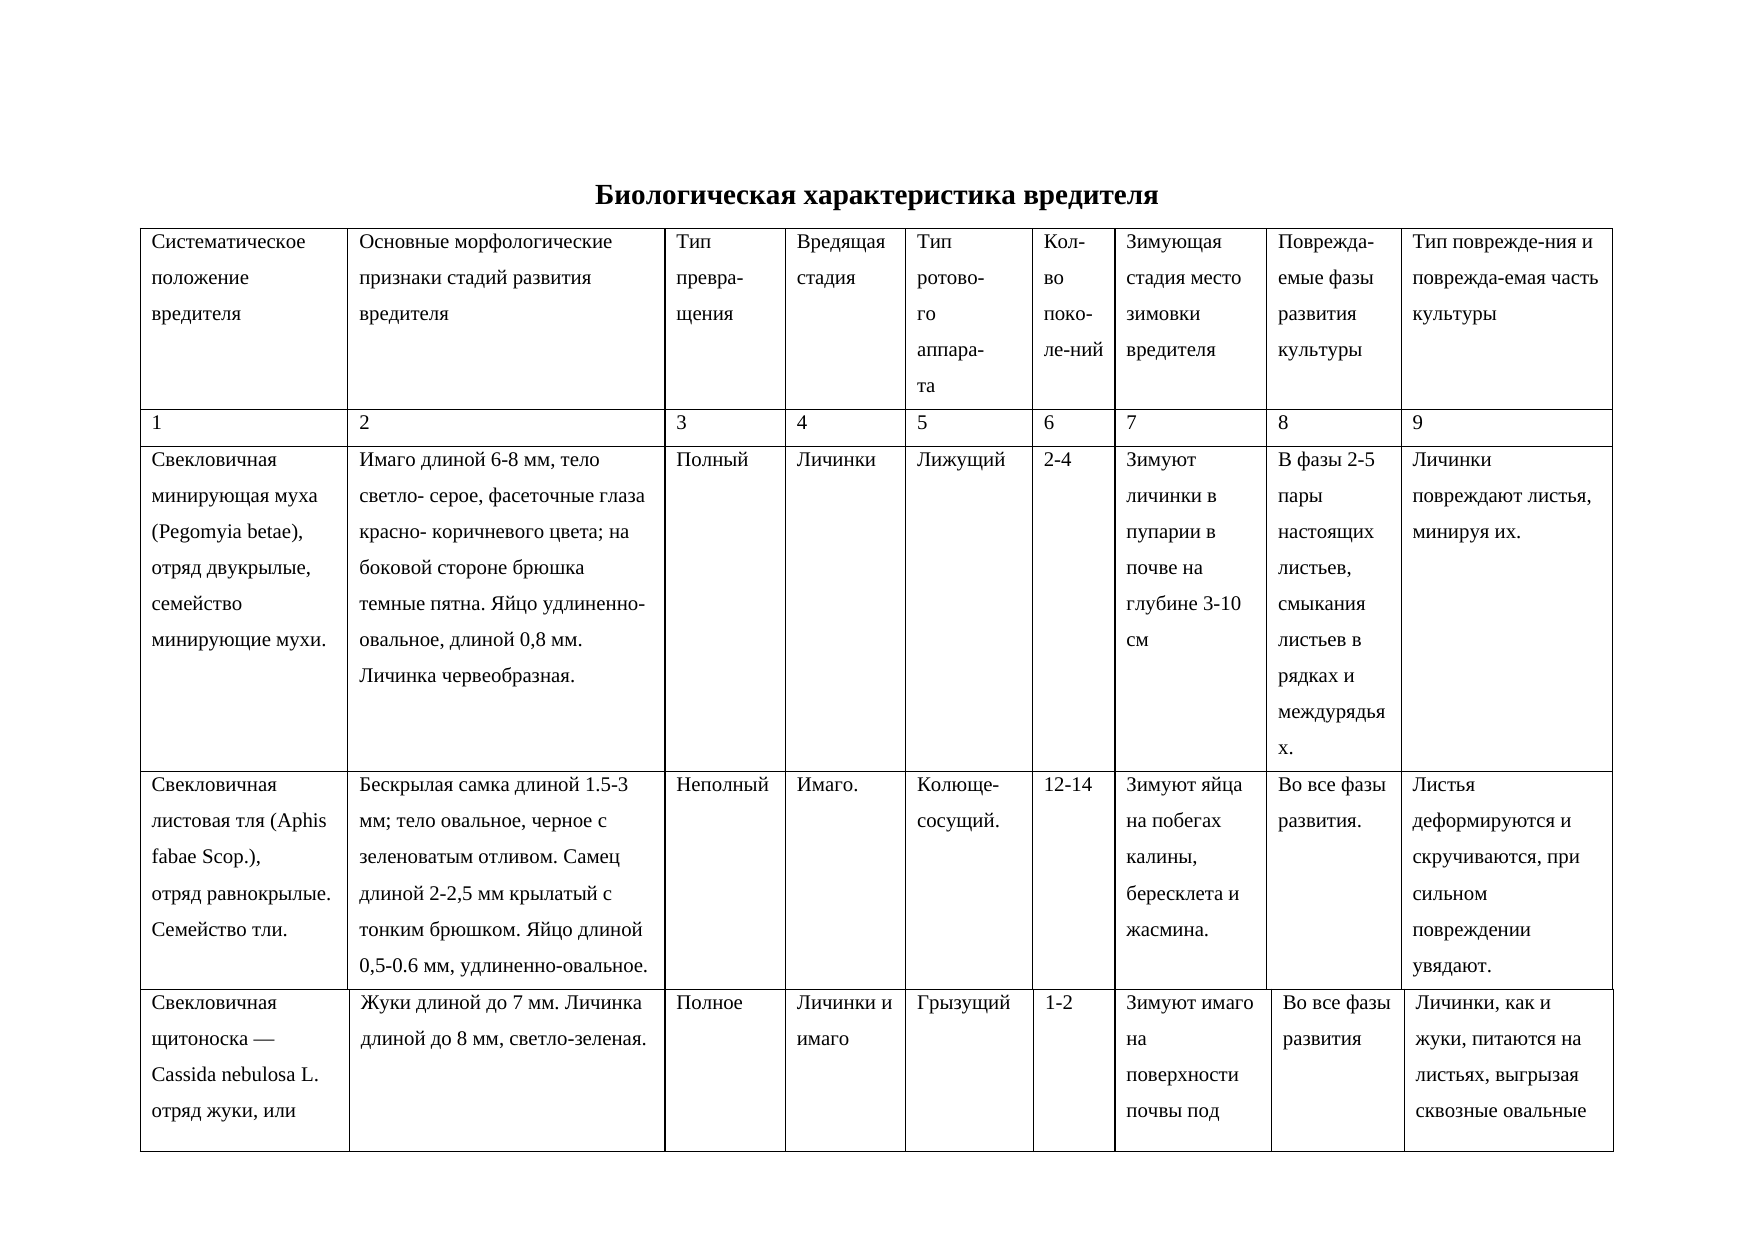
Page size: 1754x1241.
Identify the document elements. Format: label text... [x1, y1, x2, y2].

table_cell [350, 990, 664, 1151]
table_cell Лижущий [906, 447, 1032, 771]
table_header Кол-во поко- ле-ний [1033, 229, 1114, 409]
table_header Тип превра- щения [666, 229, 785, 409]
table_cell 1 [141, 410, 347, 446]
text Биологическая характеристика вредителя [118, 177, 1636, 211]
table_cell Личинки повреждают листья, минируя их. [1402, 447, 1612, 771]
table_cell 8 [1267, 410, 1401, 446]
table_header Тип поврежде-ния и поврежда-емая часть культуры [1402, 229, 1612, 409]
table_cell 9 [1402, 410, 1612, 446]
table_cell Личинки [786, 447, 905, 771]
table_cell 12-14 [1033, 772, 1114, 988]
table_cell 7 [1116, 410, 1266, 446]
table_cell Имаго длиной 6-8 мм, тело светло- серое, фасеточные глаза красно- коричневого цвета; на боковой стороне брюшка темные пятна. Яйцо удлиненно-овальное, длиной 0,8 мм. Личинка червеобразная. [348, 447, 664, 771]
table_cell Свекловичная минирующая муха (Pegomyia betae), отряд двукрылые, семейство минирующие мухи. [141, 447, 347, 771]
table_cell Полное [666, 990, 785, 1151]
table_cell Бескрылая самка длиной 1.5-3 мм; тело овальное, черное с зеленоватым отливом. Самец длиной 2-2,5 мм крылатый с тонким брюшком. Яйцо длиной 0,5-0.6 мм, удлиненно-овальное. [348, 772, 664, 988]
table_cell Во все фазы развития. [1267, 772, 1401, 988]
table_cell В фазы 2-5 пары настоящих листьев, смыкания листьев в рядках и междурядьях. [1267, 447, 1401, 771]
table_cell 6 [1033, 410, 1114, 446]
table_cell Колюще-сосущий. [906, 772, 1032, 988]
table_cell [1116, 990, 1271, 1151]
table_cell Неполный [666, 772, 785, 988]
table_cell Листья деформируются и скручиваются, при сильном повреждении увядают. [1402, 772, 1612, 988]
table_header Зимующая стадия место зимовки вредителя [1116, 229, 1266, 409]
table_cell Полный [666, 447, 785, 771]
table_cell Свекловичная листовая тля (Aphis fabae Scop.), отряд равнокрылые. Семейство тли. [141, 772, 347, 988]
table_cell Личинки и имаго [786, 990, 905, 1151]
table_header Основные морфологические признаки стадий развития вредителя [348, 229, 664, 409]
table_cell 2-4 [1033, 447, 1114, 771]
table_header Вредящая стадия [786, 229, 905, 409]
table_cell 3 [666, 410, 785, 446]
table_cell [1272, 990, 1404, 1151]
table_cell Имаго. [786, 772, 905, 988]
table_header Систематическое положение вредителя [141, 229, 347, 409]
table_cell Зимуют яйца на побегах калины, бересклета и жасмина. [1116, 772, 1266, 988]
table_cell Зимуют личинки в пупарии в почве на глубине 3-10 см [1116, 447, 1266, 771]
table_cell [141, 990, 349, 1151]
table_cell 1-2 [1034, 990, 1114, 1151]
table_cell 2 [348, 410, 664, 446]
table_cell Грызущий [906, 990, 1033, 1151]
table_header Поврежда-емые фазы развития культуры [1267, 229, 1401, 409]
table_header Тип ротово- го аппара- та [906, 229, 1032, 409]
table_cell 4 [786, 410, 905, 446]
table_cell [1405, 990, 1613, 1151]
table_cell 5 [906, 410, 1032, 446]
